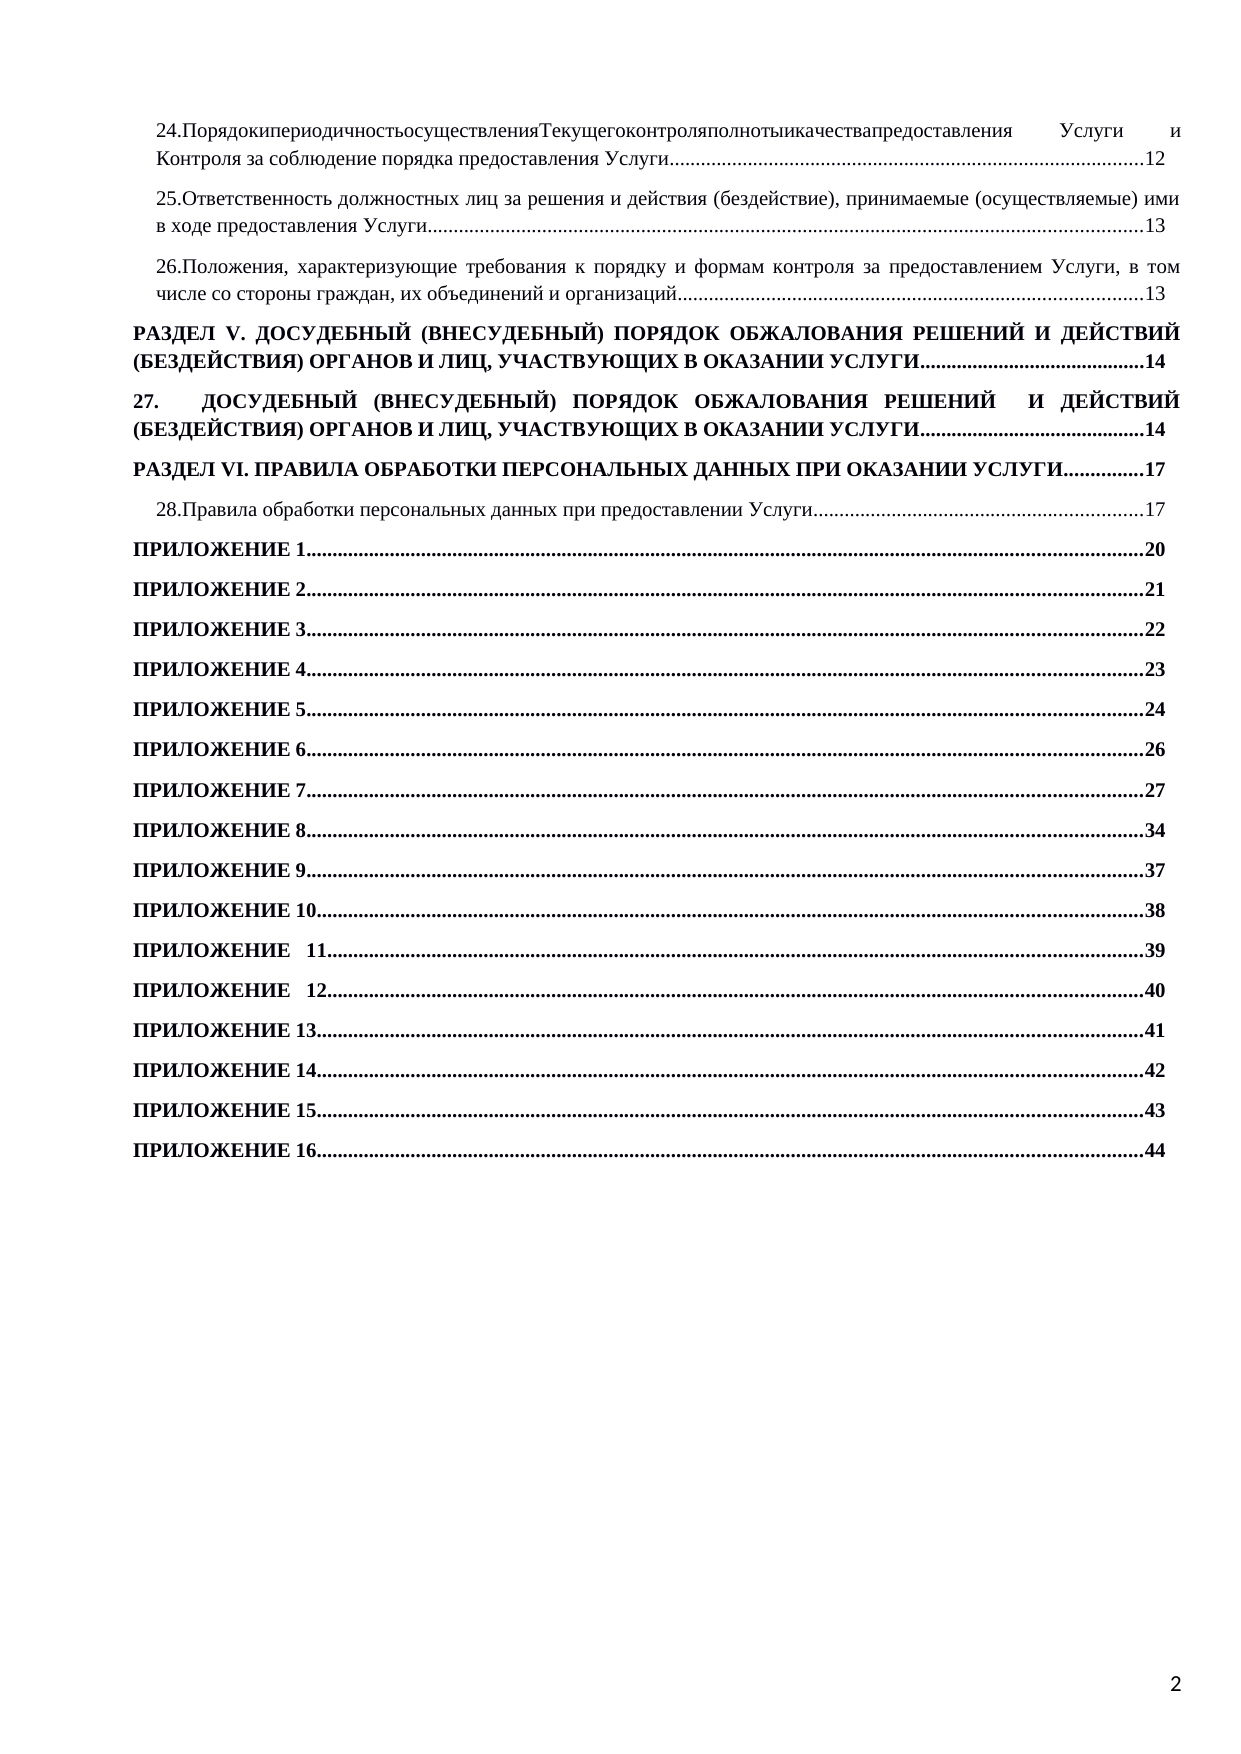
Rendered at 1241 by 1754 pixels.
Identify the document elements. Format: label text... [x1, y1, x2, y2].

text Приложение 15 43 [133, 1098, 1181, 1122]
text 24.ПорядокипериодичностьосуществленияТекущегоконтроляполнотыикачествапредоставления Услуги и Контроля за соблюдение порядка предоставления Услуги 12 [156, 118, 1181, 170]
text Приложение 2 21 [133, 577, 1181, 601]
text Приложение 7 27 [133, 777, 1181, 802]
text Приложение 14 42 [133, 1058, 1181, 1082]
text 28.Правила обработки персональных данных при предоставлении Услуги 17 [156, 497, 1181, 521]
text Приложение 9 37 [133, 858, 1181, 882]
text Приложение 1 20 [133, 537, 1181, 561]
text Приложение 8 34 [133, 818, 1181, 842]
text Приложение 3 22 [133, 617, 1181, 641]
text Приложение 16 44 [133, 1138, 1181, 1162]
text 25.Ответственность должностных лиц за решения и действия (бездействие), принимаемые (осуществляемые) ими в ходе предоставления Услуги 13 [156, 186, 1181, 237]
text 26.Положения, характеризующие требования к порядку и формам контроля за предоставлением Услуги, в том числе со стороны граждан, их объединений и организаций 13 [156, 253, 1181, 305]
text Приложение 6 26 [133, 737, 1181, 761]
text Раздел V. Досудебный (внесудебный) порядок обжалования решений и действий (бездействия) органов и лиц, участвующих в оказании Услуги 14 [133, 321, 1181, 373]
text Приложение 11 39 [133, 938, 1181, 962]
text Приложение 10 38 [133, 898, 1181, 922]
text Приложение 5 24 [133, 697, 1181, 721]
text Раздел VI. Правила обработки персональных данных при оказании Услуги 17 [133, 457, 1181, 481]
text 27. Досудебный (внесудебный) порядок обжалования решений и действий (бездействия) органов и лиц, участвующих в оказании Услуги 14 [133, 389, 1181, 441]
text Приложение 12 40 [133, 978, 1181, 1002]
text Приложение 13 41 [133, 1018, 1181, 1042]
text Приложение 4 23 [133, 657, 1181, 681]
